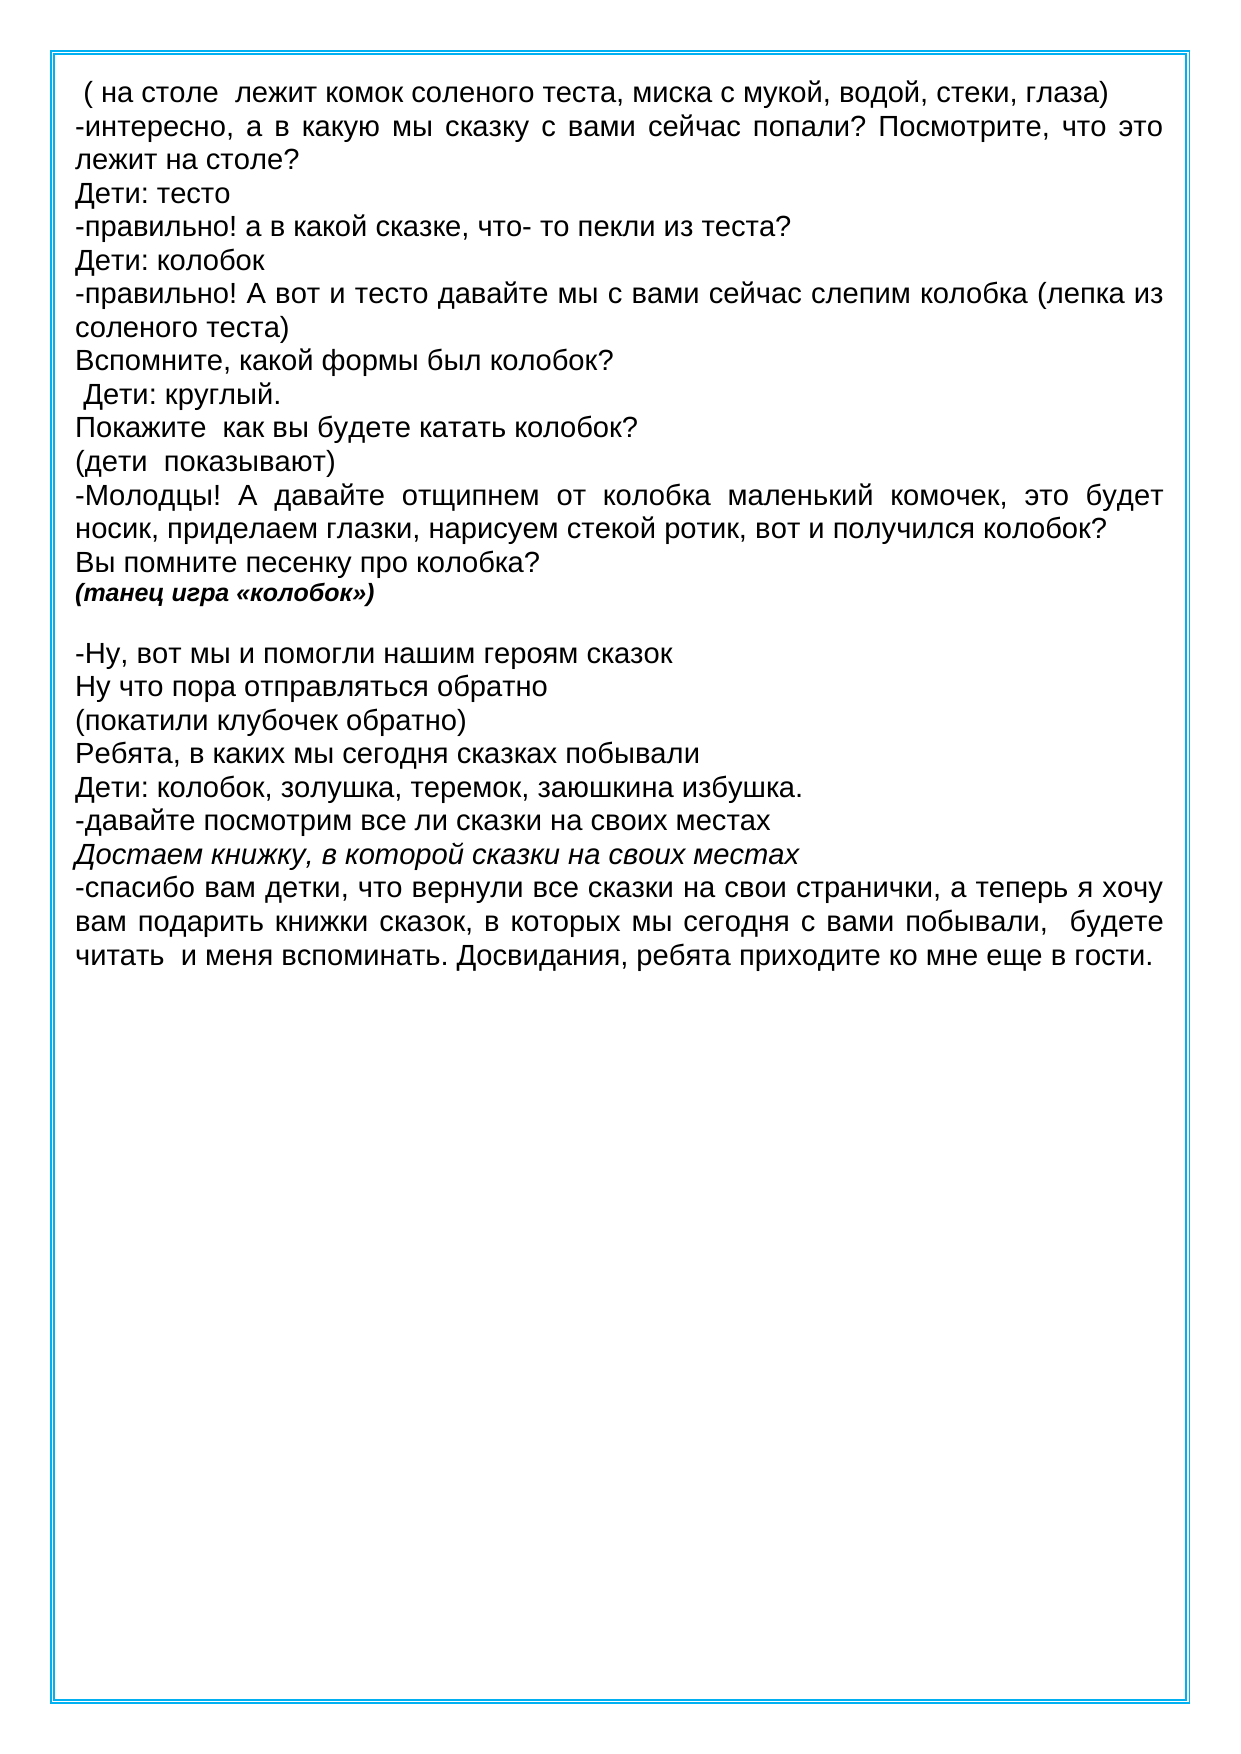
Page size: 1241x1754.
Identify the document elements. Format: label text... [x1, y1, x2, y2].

text (покатили клубочек обратно) [75, 703, 1165, 736]
text Дети: круглый. [75, 377, 1165, 410]
text Дети: колобок, золушка, теремок, заюшкина избушка. [75, 770, 1165, 803]
text (дети показывают) [75, 444, 1165, 477]
text (танец игра «колобок») [75, 578, 1165, 607]
text -Молодцы! А давайте отщипнем от колобка маленький комочек, это будет носик, приделаем глазки, нарисуем стекой ротик, вот и получился колобок? [75, 477, 1165, 544]
text -правильно! А вот и тесто давайте мы с вами сейчас слепим колобка (лепка из соленого теста) [75, 276, 1165, 343]
text -правильно! а в какой сказке, что- то пекли из теста? [75, 209, 1165, 243]
text Дети: тесто [75, 176, 1165, 209]
text Ну что пора отправляться обратно [75, 669, 1165, 703]
text -интересно, а в какую мы сказку с вами сейчас попали? Посмотрите, что это лежит на столе? [75, 108, 1165, 176]
text Вы помните песенку про колобка? [75, 544, 1165, 578]
text Ребята, в каких мы сегодня сказках побывали [75, 736, 1165, 770]
text Покажите как вы будете катать колобок? [75, 410, 1165, 444]
text Достаем книжку, в которой сказки на своих местах [75, 837, 1165, 870]
text -давайте посмотрим все ли сказки на своих местах [75, 803, 1165, 837]
text -Ну, вот мы и помогли нашим героям сказок [75, 636, 1165, 669]
text -спасибо вам детки, что вернули все сказки на свои странички, а теперь я хочу вам подарить книжки сказок, в которых мы сегодня с вами побывали, будете читать и меня вспоминать. Досвидания, ребята приходите ко мне еще в гости. [75, 870, 1165, 971]
text ( на столе лежит комок соленого теста, миска с мукой, водой, стеки, глаза) [75, 75, 1165, 108]
text Дети: колобок [75, 243, 1165, 276]
text Вспомните, какой формы был колобок? [75, 343, 1165, 377]
